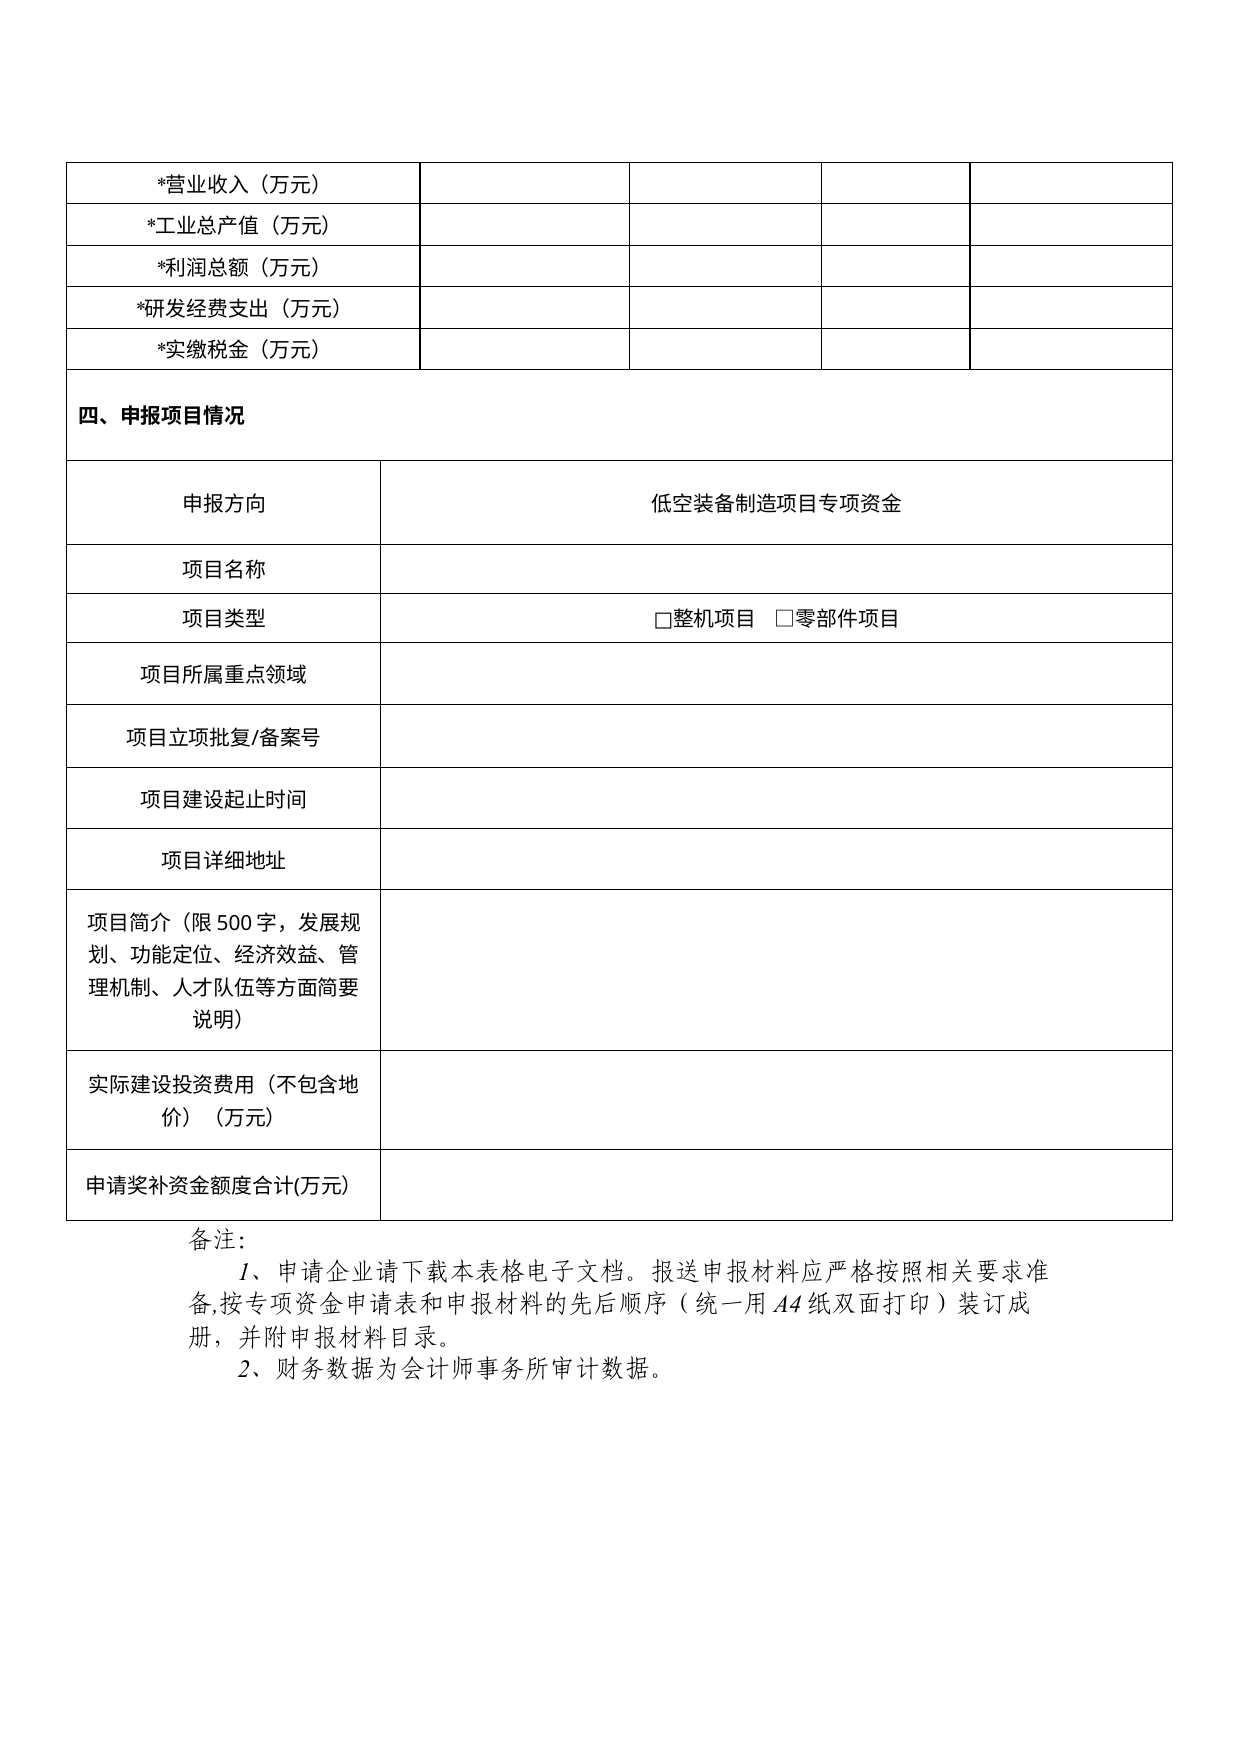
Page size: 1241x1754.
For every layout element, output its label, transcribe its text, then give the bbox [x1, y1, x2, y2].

table_cell [381, 890, 1172, 1050]
table_cell [421, 246, 629, 286]
table_cell [630, 329, 821, 369]
text 1、申请企业请下载本表格电子文档。报送申报材料应严格按照相关要求准备,按专项资金申请表和申报材料的先后顺序（统一用A4纸双面打印）装订成册，并附申报材料目录。 [187, 1254, 1053, 1351]
table_cell [381, 705, 1172, 767]
table_cell [381, 1051, 1172, 1149]
table_cell [971, 204, 1172, 245]
table_cell 项目所属重点领域 [67, 643, 380, 704]
table_cell [822, 329, 969, 369]
table_cell [381, 829, 1172, 889]
table_cell [971, 287, 1172, 327]
table_cell [630, 246, 821, 286]
table_cell [630, 204, 821, 245]
table_cell [971, 246, 1172, 286]
table_cell [421, 163, 629, 203]
table_cell 项目名称 [67, 545, 380, 593]
table_cell 项目简介（限500字，发展规划、功能定位、经济效益、管理机制、人才队伍等方面简要说明） [67, 890, 380, 1050]
table_cell *利润总额（万元） [67, 246, 419, 286]
table_cell 项目详细地址 [67, 829, 380, 889]
table_cell [630, 163, 821, 203]
table_cell [421, 204, 629, 245]
table_cell *实缴税金（万元） [67, 329, 419, 369]
table_cell 申报方向 [67, 461, 380, 544]
table_cell [421, 329, 629, 369]
table_cell [822, 287, 969, 327]
table_cell [381, 768, 1172, 828]
table_cell 低空装备制造项目专项资金 [381, 461, 1172, 544]
table_cell [381, 643, 1172, 704]
table_cell 项目建设起止时间 [67, 768, 380, 828]
table_cell [822, 204, 969, 245]
table_cell [381, 1150, 1172, 1220]
table_cell 项目立项批复/备案号 [67, 705, 380, 767]
table_cell [421, 287, 629, 327]
table_cell [971, 163, 1172, 203]
table_cell 四、申报项目情况 [67, 370, 1172, 460]
table_cell [381, 545, 1172, 593]
table_cell 项目类型 [67, 594, 380, 642]
text 2、财务数据为会计师事务所审计数据。 [187, 1351, 1053, 1384]
table_cell □整机项目 □零部件项目 [381, 594, 1172, 642]
table_cell 申请奖补资金额度合计(万元） [67, 1150, 380, 1220]
table_cell *工业总产值（万元） [67, 204, 419, 245]
table_cell *营业收入（万元） [67, 163, 419, 203]
table_cell [971, 329, 1172, 369]
table_cell [630, 287, 821, 327]
table_cell [822, 163, 969, 203]
table_cell [822, 246, 969, 286]
table_cell 实际建设投资费用（不包含地价）（万元） [67, 1051, 380, 1149]
text 备注： [187, 1221, 1053, 1254]
table_cell *研发经费支出（万元） [67, 287, 419, 327]
